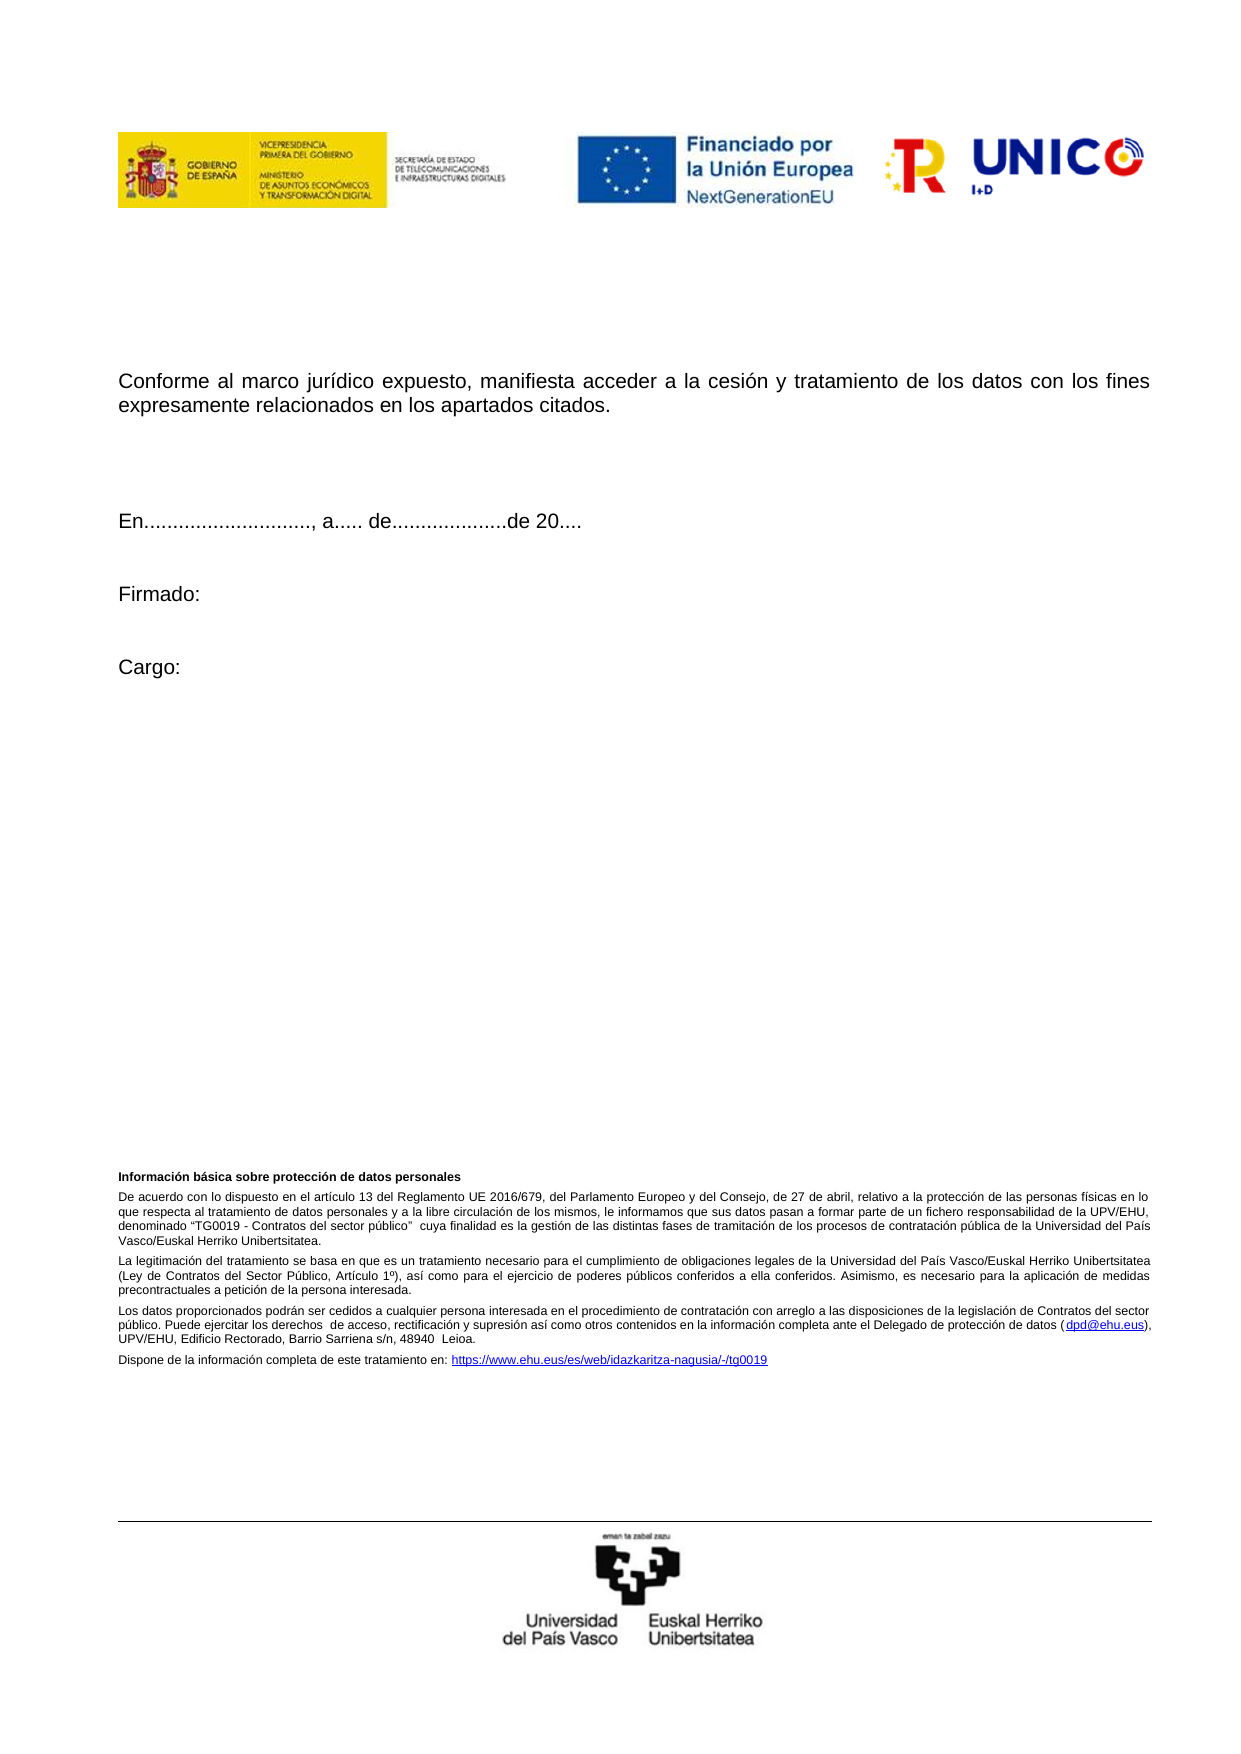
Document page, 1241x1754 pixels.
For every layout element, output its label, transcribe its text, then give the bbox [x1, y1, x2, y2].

picture [493, 1524, 776, 1654]
text Dispone de la información completa de este tratamiento en: https://www.ehu.eus/es/web/idazkaritza-nagusia/-/tg0019 [118, 1353, 1152, 1367]
text Cargo: [118, 655, 1152, 679]
text La legitimación del tratamiento se basa en que es un tratamiento necesario para el cumplimiento de obligaciones legales de la Universidad del País Vasco/Euskal Herriko Unibertsitatea (Ley de Contratos del Sector Público, Artículo 1º), así como para el ejercicio de poderes públicos conferidos a ella conferidos. Asimismo, es necesario para la aplicación de medidas precontractuales a petición de la persona interesada. [118, 1254, 1152, 1297]
text De acuerdo con lo dispuesto en el artículo 13 del Reglamento UE 2016/679, del Parlamento Europeo y del Consejo, de 27 de abril, relativo a la protección de las personas físicas en lo que respecta al tratamiento de datos personales y a la libre circulación de los mismos, le informamos que sus datos pasan a formar parte de un fichero responsabilidad de la UPV/EHU, denominado “TG0019 - Contratos del sector público” cuya finalidad es la gestión de las distintas fases de tramitación de los procesos de contratación pública de la Universidad del País Vasco/Euskal Herriko Unibertsitatea. [118, 1190, 1152, 1248]
text Los datos proporcionados podrán ser cedidos a cualquier persona interesada en el procedimiento de contratación con arreglo a las disposiciones de la legislación de Contratos del sector público. Puede ejercitar los derechos de acceso, rectificación y supresión así como otros contenidos en la información completa ante el Delegado de protección de datos (dpd@ehu.eus), UPV/EHU, Edificio Rectorado, Barrio Sarriena s/n, 48940 Leioa. [118, 1303, 1152, 1346]
text Conforme al marco jurídico expuesto, manifiesta acceder a la cesión y tratamiento de los datos con los fines expresamente relacionados en los apartados citados. [118, 368, 1152, 416]
text Firmado: [118, 582, 1152, 606]
text Información básica sobre protección de datos personales [118, 1169, 1152, 1184]
picture [118, 132, 1152, 208]
text En............................., a..... de....................de 20.... [118, 509, 1152, 533]
